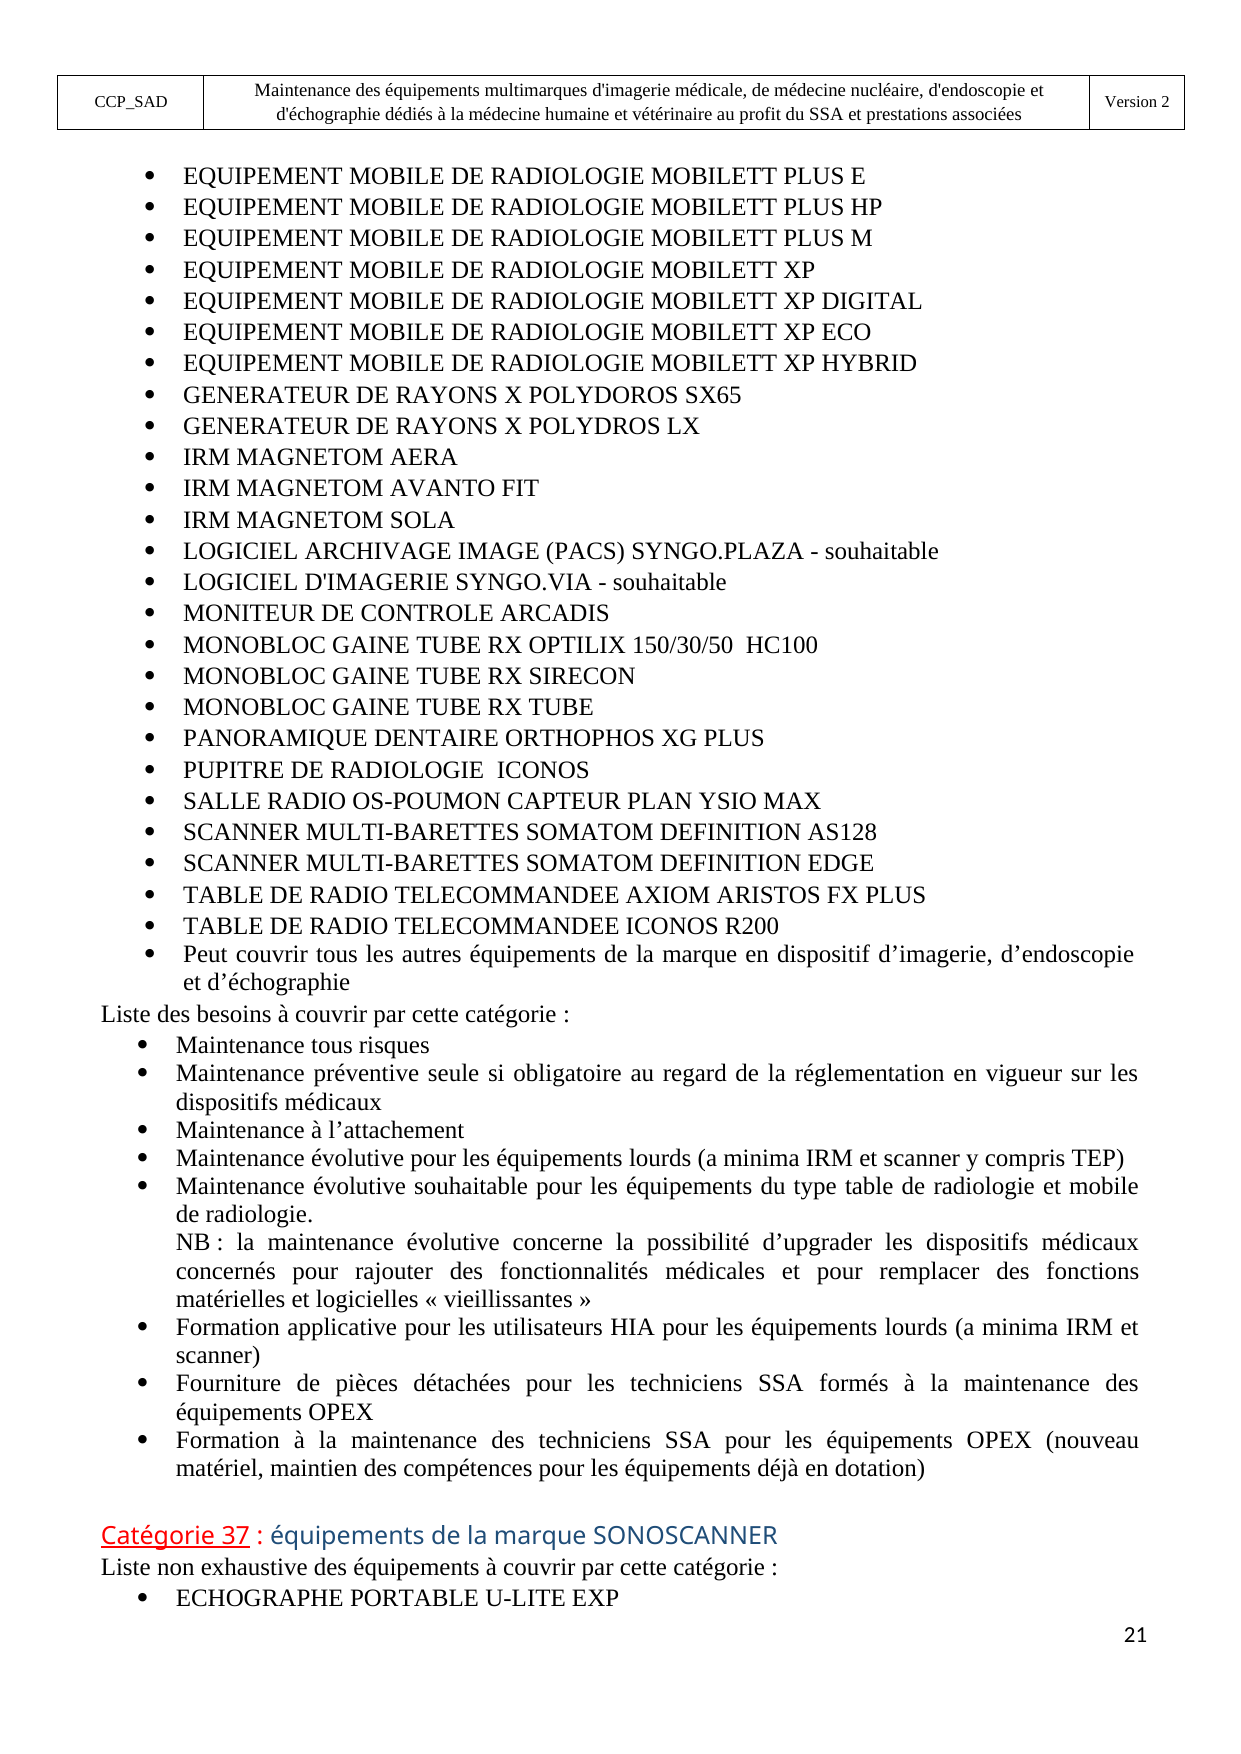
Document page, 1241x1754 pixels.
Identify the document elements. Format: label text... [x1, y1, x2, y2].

table_cell Peut couvrir tous les autres équipements de la marque en dispositif d’imagerie, d’endoscopie et d’échographie [101, 940, 1149, 999]
table_cell MONOBLOC GAINE TUBE RX TUBE [101, 690, 1149, 721]
table_cell TABLE DE RADIO TELECOMMANDEE AXIOM ARISTOS FX PLUS [101, 877, 1149, 908]
list Maintenance tous risques [138, 1031, 1140, 1059]
table_cell EQUIPEMENT MOBILE DE RADIOLOGIE MOBILETT PLUS HP [101, 190, 1149, 221]
table_cell MONITEUR DE CONTROLE ARCADIS [101, 596, 1149, 627]
table_cell GENERATEUR DE RAYONS X POLYDROS LX [101, 409, 1149, 440]
list Maintenance évolutive pour les équipements lourds (a minima IRM et scanner y compris TEP) [138, 1144, 1140, 1172]
table_cell GENERATEUR DE RAYONS X POLYDOROS SX65 [101, 377, 1149, 408]
list Maintenance évolutive souhaitable pour les équipements du type table de radiologie et mobile de radiologie. [138, 1172, 1140, 1228]
list Maintenance à l’attachement [138, 1116, 1140, 1144]
table_cell LOGICIEL D'IMAGERIE SYNGO.VIA - souhaitable [101, 565, 1149, 596]
list NB : la maintenance évolutive concerne la possibilité d’upgrader les dispositifs médicaux concernés pour rajouter des fonctionnalités médicales et pour remplacer des fonctions matérielles et logicielles « vieillissantes » [176, 1228, 1140, 1313]
table_cell SCANNER MULTI-BARETTES SOMATOM DEFINITION EDGE [101, 846, 1149, 877]
list ECHOGRAPHE PORTABLE U-LITE EXP [138, 1584, 1140, 1612]
table_cell EQUIPEMENT MOBILE DE RADIOLOGIE MOBILETT PLUS M [101, 221, 1149, 252]
list Formation applicative pour les utilisateurs HIA pour les équipements lourds (a minima IRM et scanner) [138, 1313, 1140, 1369]
list Fourniture de pièces détachées pour les techniciens SSA formés à la maintenance des équipements OPEX [138, 1369, 1140, 1426]
table_cell SCANNER MULTI-BARETTES SOMATOM DEFINITION AS128 [101, 815, 1149, 846]
list Maintenance préventive seule si obligatoire au regard de la réglementation en vigueur sur les dispositifs médicaux [138, 1059, 1140, 1116]
subtitle Catégorie 37 : équipements de la marque SONOSCANNER [101, 1518, 1140, 1552]
table_cell EQUIPEMENT MOBILE DE RADIOLOGIE MOBILETT XP DIGITAL [101, 284, 1149, 315]
table_cell IRM MAGNETOM AERA [101, 440, 1149, 471]
table_cell PUPITRE DE RADIOLOGIE ICONOS [101, 752, 1149, 783]
table_cell PANORAMIQUE DENTAIRE ORTHOPHOS XG PLUS [101, 721, 1149, 752]
table_cell LOGICIEL ARCHIVAGE IMAGE (PACS) SYNGO.PLAZA - souhaitable [101, 534, 1149, 565]
table_cell IRM MAGNETOM SOLA [101, 502, 1149, 533]
table_cell TABLE DE RADIO TELECOMMANDEE ICONOS R200 [101, 909, 1149, 940]
table_cell EQUIPEMENT MOBILE DE RADIOLOGIE MOBILETT PLUS E [101, 159, 1149, 190]
text Liste des besoins à couvrir par cette catégorie : [101, 999, 1140, 1028]
table_cell EQUIPEMENT MOBILE DE RADIOLOGIE MOBILETT XP HYBRID [101, 346, 1149, 377]
table_cell MONOBLOC GAINE TUBE RX OPTILIX 150/30/50 HC100 [101, 627, 1149, 658]
text Liste non exhaustive des équipements à couvrir par cette catégorie : [101, 1553, 1140, 1581]
table_cell IRM MAGNETOM AVANTO FIT [101, 471, 1149, 502]
table_cell EQUIPEMENT MOBILE DE RADIOLOGIE MOBILETT XP ECO [101, 315, 1149, 346]
table_cell MONOBLOC GAINE TUBE RX SIRECON [101, 659, 1149, 690]
table_cell SALLE RADIO OS-POUMON CAPTEUR PLAN YSIO MAX [101, 784, 1149, 815]
table_cell EQUIPEMENT MOBILE DE RADIOLOGIE MOBILETT XP [101, 252, 1149, 283]
